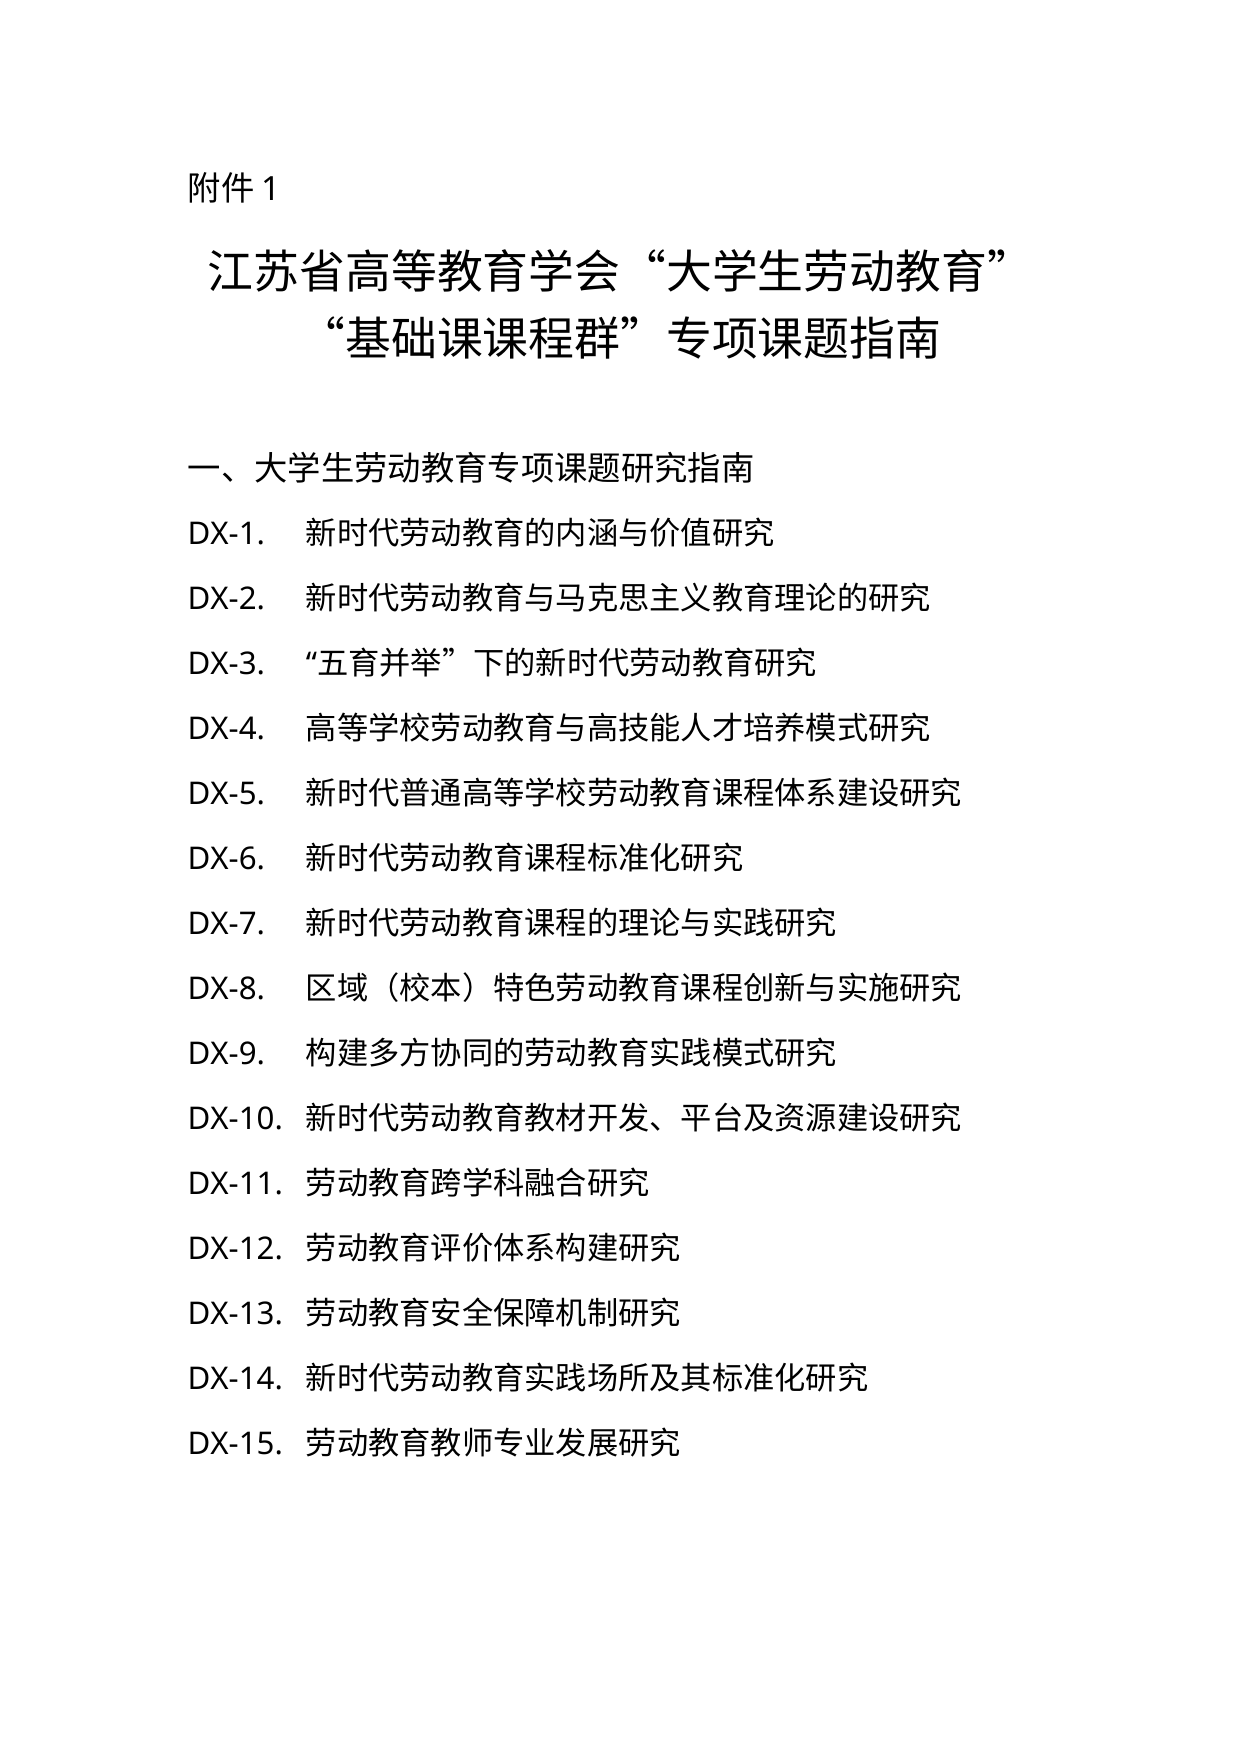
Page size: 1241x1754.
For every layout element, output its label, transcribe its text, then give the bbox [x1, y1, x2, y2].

text 江苏省高等教育学会“大学生劳动教育”“基础课课程群”专项课题指南 [187, 235, 1053, 368]
list 新时代劳动教育与马克思主义教育理论的研究 [187, 563, 1053, 628]
list 新时代劳动教育教材开发、平台及资源建设研究 [187, 1083, 1053, 1148]
list 新时代劳动教育课程标准化研究 [187, 823, 1053, 888]
list 新时代劳动教育课程的理论与实践研究 [187, 888, 1053, 953]
list 劳动教育安全保障机制研究 [187, 1278, 1053, 1343]
list 新时代普通高等学校劳动教育课程体系建设研究 [187, 758, 1053, 823]
list “五育并举”下的新时代劳动教育研究 [187, 628, 1053, 693]
list 劳动教育评价体系构建研究 [187, 1213, 1053, 1278]
text 一、大学生劳动教育专项课题研究指南 [187, 433, 1053, 498]
list 区域（校本）特色劳动教育课程创新与实施研究 [187, 953, 1053, 1018]
list 劳动教育教师专业发展研究 [187, 1408, 1053, 1473]
list 新时代劳动教育实践场所及其标准化研究 [187, 1343, 1053, 1408]
list 高等学校劳动教育与高技能人才培养模式研究 [187, 693, 1053, 758]
text 附件1 [187, 162, 1053, 210]
list 新时代劳动教育的内涵与价值研究 [187, 498, 1053, 563]
list 劳动教育跨学科融合研究 [187, 1148, 1053, 1213]
list 构建多方协同的劳动教育实践模式研究 [187, 1018, 1053, 1083]
